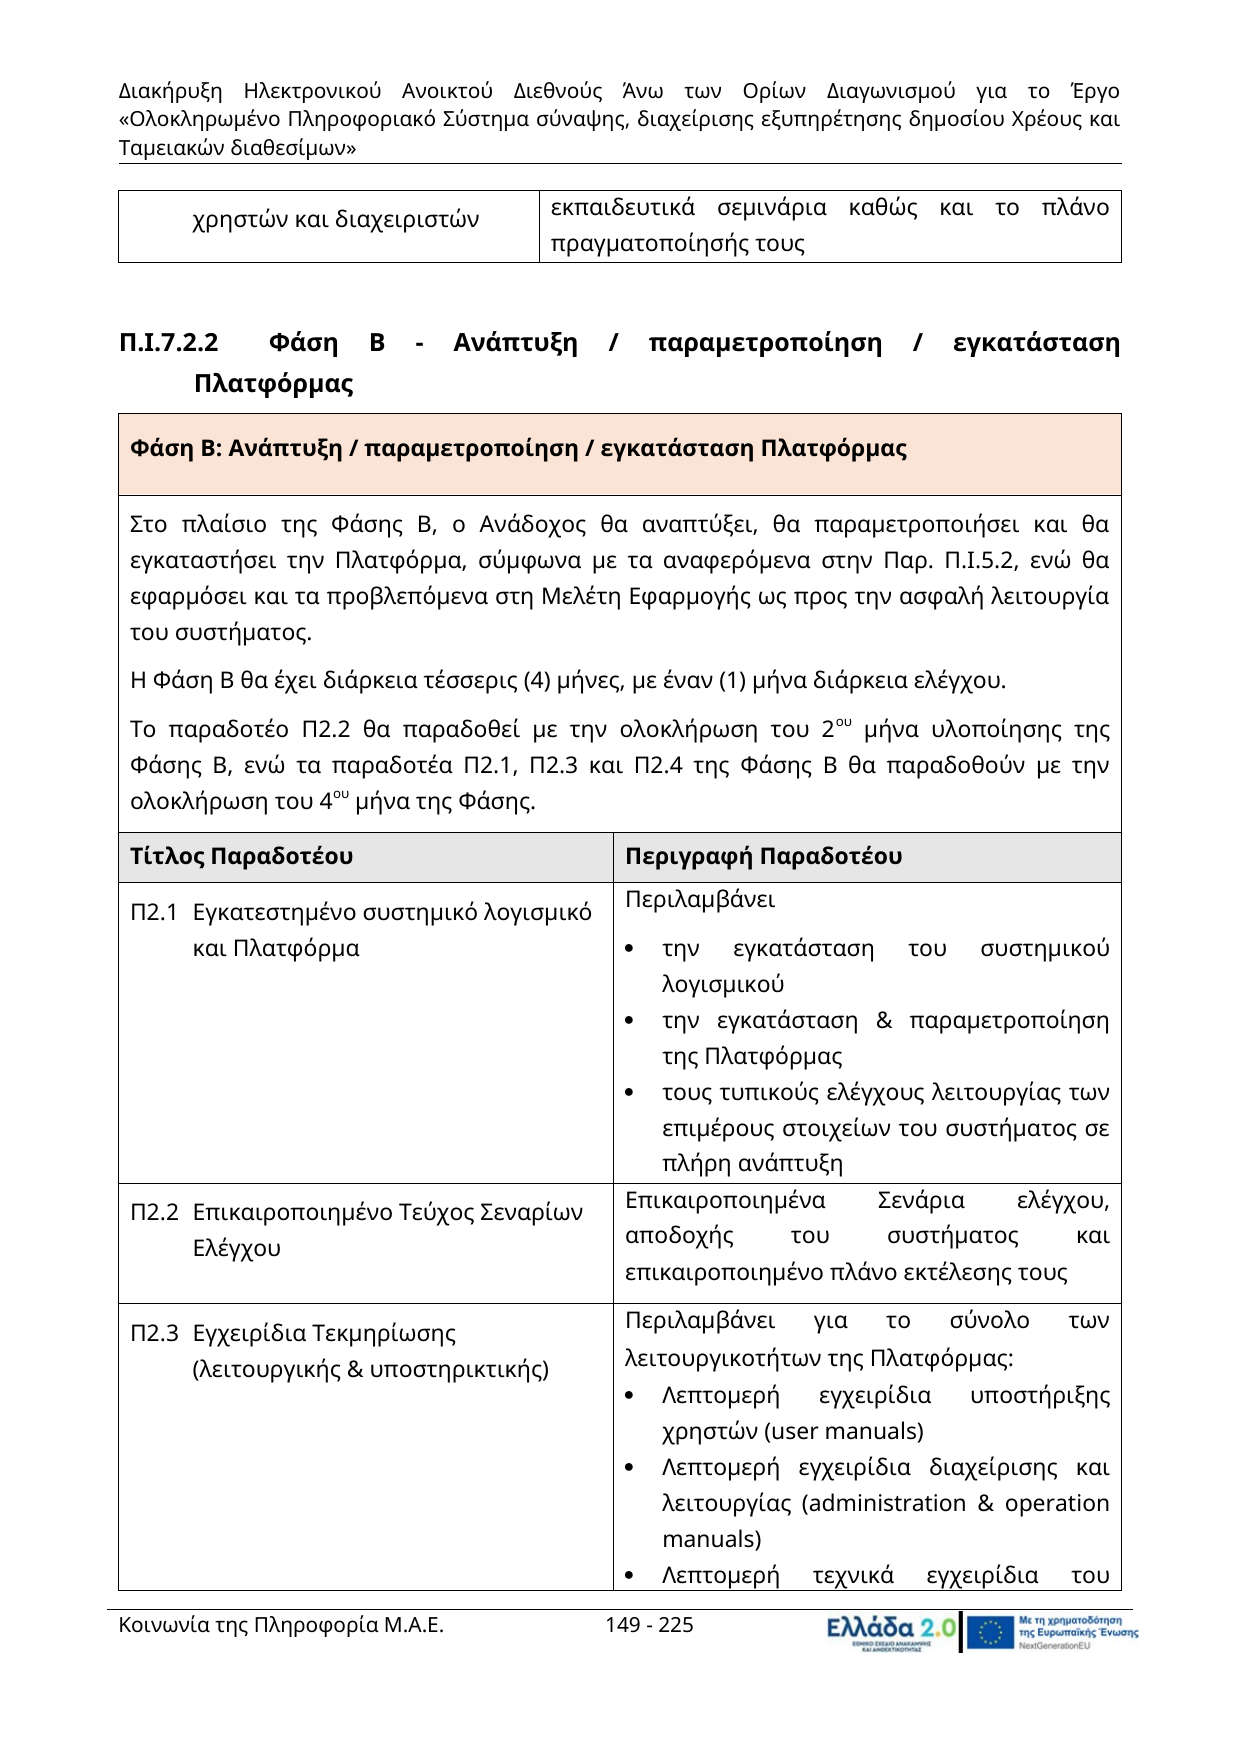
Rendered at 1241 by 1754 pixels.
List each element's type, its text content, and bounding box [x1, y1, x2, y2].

text Φάση Β - Ανάπτυξη / παραμετροποίηση / εγκατάσταση Πλατφόρμας [118, 325, 1122, 400]
table_cell Τίτλος Παραδοτέου [119, 833, 613, 882]
table_cell Επικαιροποιημένο Τεύχος Σεναρίων Ελέγχου [119, 1184, 613, 1303]
table_cell Περιλαμβάνει την εγκατάσταση του συστημικού λογισμικού την εγκατάσταση & παραμετροποίηση της Πλατφόρμας τους τυπικούς ελέγχους λειτουργίας των επιμέρους στοιχείων του συστήματος σε πλήρη ανάπτυξη [614, 883, 1121, 1182]
table_cell Εγκατεστημένο συστημικό λογισμικό και Πλατφόρμα [119, 883, 613, 1182]
table_cell Επικαιροποιημένα Σενάρια ελέγχου, αποδοχής του συστήματος και επικαιροποιημένο πλάνο εκτέλεσης τους [614, 1184, 1121, 1303]
table_header Φάση Β: Ανάπτυξη / παραμετροποίηση / εγκατάσταση Πλατφόρμας [119, 414, 1121, 494]
table_cell Περιγραφή Παραδοτέου [614, 833, 1121, 882]
table_cell Εγχειρίδια Τεκμηρίωσης (λειτουργικής & υποστηρικτικής) [119, 1304, 613, 1590]
picture [826, 1611, 1143, 1653]
table_cell Πλάνο εκπαίδευσης των χρηστών και διαχειριστών [119, 191, 539, 262]
table_cell Θα περιλαμβάνει τη μεθοδολογία εκπαίδευσης, τα εκπαιδευτικά σεμινάρια καθώς και το πλάνο πραγματοποίησής τους [540, 191, 1121, 262]
table_cell Στο πλαίσιο της Φάσης Β, ο Ανάδοχος θα αναπτύξει, θα παραμετροποιήσει και θα εγκαταστήσει την Πλατφόρμα, σύμφωνα με τα αναφερόμενα στην Παρ. Π.Ι.5.2, ενώ θα εφαρμόσει και τα προβλεπόμενα στη Μελέτη Εφαρμογής ως προς την ασφαλή λειτουργία του συστήματος. Η Φάση Β θα έχει διάρκεια τέσσερις (4) μήνες, με έναν (1) μήνα διάρκεια ελέγχου. Το παραδοτέο Π2.2 θα παραδοθεί με την ολοκλήρωση του 2ου μήνα υλοποίησης της Φάσης Β, ενώ τα παραδοτέα Π2.1, Π2.3 και Π2.4 της Φάσης Β θα παραδοθούν με την ολοκλήρωση του 4ου μήνα της Φάσης. [119, 496, 1121, 832]
